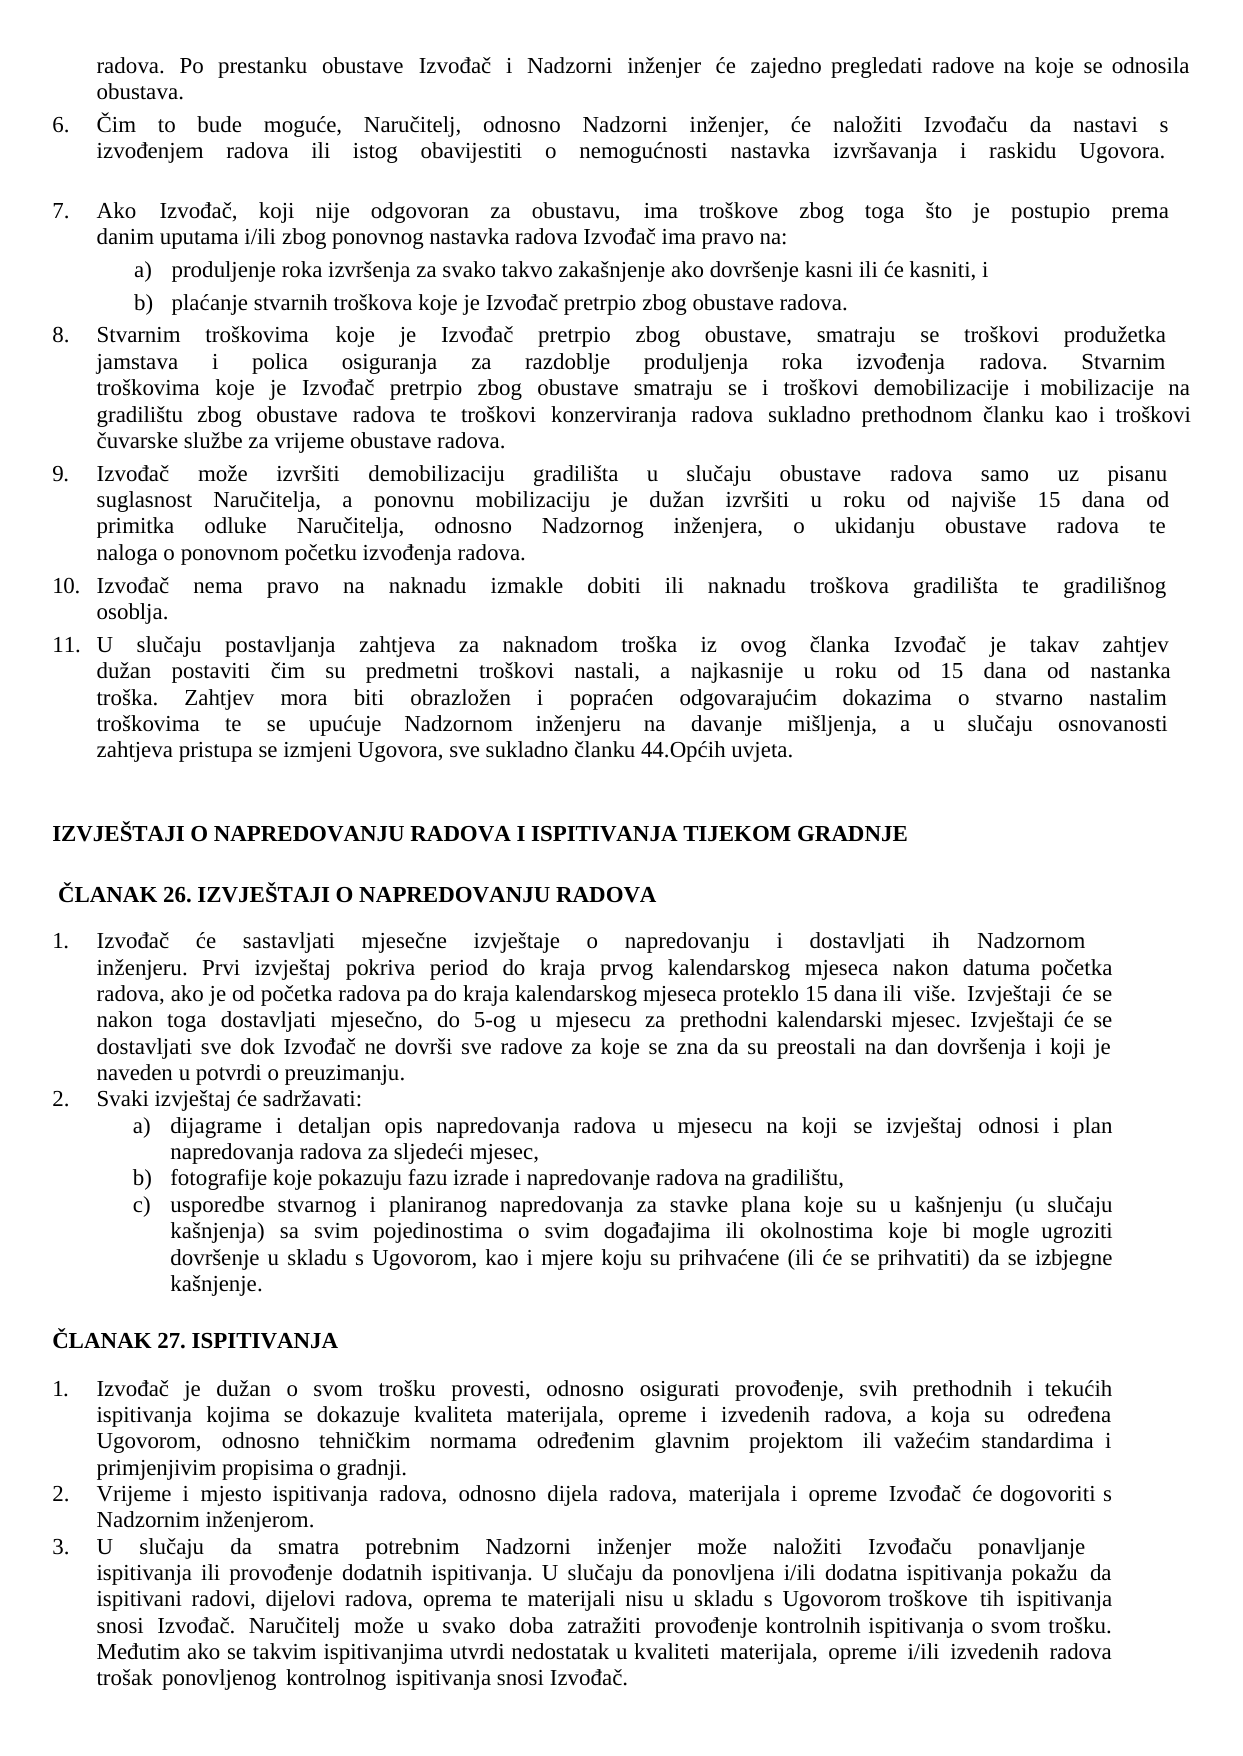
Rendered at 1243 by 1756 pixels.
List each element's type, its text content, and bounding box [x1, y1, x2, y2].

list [52, 52, 1191, 105]
list Izvođač može izvršiti demobilizaciju gradilišta u slučaju obustave radova samo uz pisanu suglasnost Naručitelja, a ponovnu mobilizaciju je dužan izvršiti u roku od najviše 15 dana od primitka odluke Naručitelja, odnosno Nadzornog inženjera, o ukidanju obustave radova te naloga o ponovnom početku izvođenja radova. [52, 460, 1191, 565]
list U slučaju da smatra potrebnim Nadzorni inženjer može naložiti Izvođaču ponavljanje ispitivanja ili provođenje dodatnih ispitivanja. U slučaju da ponovljena i/ili dodatna ispitivanja pokažu da ispitivani radovi, dijelovi radova, oprema te materijali nisu u skladu s Ugovorom troškove tih ispitivanja snosi Izvođač. Naručitelj može u svako doba zatražiti provođenje kontrolnih ispitivanja o svom trošku. Međutim ako se takvim ispitivanjima utvrdi nedostatak u kvaliteti materijala, opreme i/ili izvedenih radova trošak ponovljenog kontrolnog ispitivanja snosi Izvođač. [52, 1533, 1112, 1691]
list fotografije koje pokazuju fazu izrade i napredovanje radova na gradilištu, [133, 1164, 1113, 1191]
list Stvarnim troškovima koje je Izvođač pretrpio zbog obustave, smatraju se troškovi produžetka jamstava i polica osiguranja za razdoblje produljenja roka izvođenja radova. Stvarnim troškovima koje je Izvođač pretrpio zbog obustave smatraju se i troškovi demobilizacije i mobilizacije na gradilištu zbog obustave radova te troškovi konzerviranja radova sukladno prethodnom članku kao i troškovi čuvarske službe za vrijeme obustave radova. [52, 322, 1191, 453]
list Ako Izvođač, koji nije odgovoran za obustavu, ima troškove zbog toga što je postupio prema danim uputama i/ili zbog ponovnog nastavka radova Izvođač ima pravo na: [52, 197, 1191, 249]
list Vrijeme i mjesto ispitivanja radova, odnosno dijela radova, materijala i opreme Izvođač će dogovoriti s Nadzornim inženjerom. [52, 1480, 1112, 1533]
list Izvođač nema pravo na naknadu izmakle dobiti ili naknadu troškova gradilišta te gradilišnog osoblja. [52, 572, 1191, 624]
list Izvođač će sastavljati mjesečne izvještaje o napredovanju i dostavljati ih Nadzornom inženjeru. Prvi izvještaj pokriva period do kraja prvog kalendarskog mjeseca nakon datuma početka radova, ako je od početka radova pa do kraja kalendarskog mjeseca proteklo 15 dana ili više. Izvještaji će se nakon toga dostavljati mjesečno, do 5-og u mjesecu za prethodni kalendarski mjesec. Izvještaji će se dostavljati sve dok Izvođač ne dovrši sve radove za koje se zna da su preostali na dan dovršenja i koji je naveden u potvrdi o preuzimanju. [52, 927, 1112, 1085]
subtitle ČLANAK 27. ISPITIVANJA [52, 1327, 1191, 1353]
list plaćanje stvarnih troškova koje je Izvođač pretrpio zbog obustave radova. [134, 289, 1191, 315]
list Izvođač je dužan o svom trošku provesti, odnosno osigurati provođenje, svih prethodnih i tekućih ispitivanja kojima se dokazuje kvaliteta materijala, opreme i izvedenih radova, a koja su određena Ugovorom, odnosno tehničkim normama određenim glavnim projektom ili važećim standardima i primjenjivim propisima o gradnji. [52, 1374, 1112, 1480]
list dijagrame i detaljan opis napredovanja radova u mjesecu na koji se izvještaj odnosi i plan napredovanja radova za sljedeći mjesec, [133, 1112, 1113, 1164]
list Svaki izvještaj će sadržavati: [52, 1085, 1112, 1112]
subtitle IZVJEŠTAJI O NAPREDOVANJU RADOVA I ISPITIVANJA TIJEKOM GRADNJE [52, 820, 1191, 847]
subtitle ČLANAK 26. IZVJEŠTAJI O NAPREDOVANJU RADOVA [52, 881, 1191, 908]
list U slučaju postavljanja zahtjeva za naknadom troška iz ovog članka Izvođač je takav zahtjev dužan postaviti čim su predmetni troškovi nastali, a najkasnije u roku od 15 dana od nastanka troška. Zahtjev mora biti obrazložen i popraćen odgovarajućim dokazima o stvarno nastalim troškovima te se upućuje Nadzornom inženjeru na davanje mišljenja, a u slučaju osnovanosti zahtjeva pristupa se izmjeni Ugovora, sve sukladno članku 44.Općih uvjeta. [52, 631, 1191, 763]
list usporedbe stvarnog i planiranog napredovanja za stavke plana koje su u kašnjenju (u slučaju kašnjenja) sa svim pojedinostima o svim događajima ili okolnostima koje bi mogle ugroziti dovršenje u skladu s Ugovorom, kao i mjere koju su prihvaćene (ili će se prihvatiti) da se izbjegne kašnjenje. [133, 1191, 1113, 1296]
list Čim to bude moguće, Naručitelj, odnosno Nadzorni inženjer, će naložiti Izvođaču da nastavi s izvođenjem radova ili istog obavijestiti o nemogućnosti nastavka izvršavanja i raskidu Ugovora. [52, 111, 1191, 190]
list produljenje roka izvršenja za svako takvo zakašnjenje ako dovršenje kasni ili će kasniti, i [134, 256, 1191, 282]
